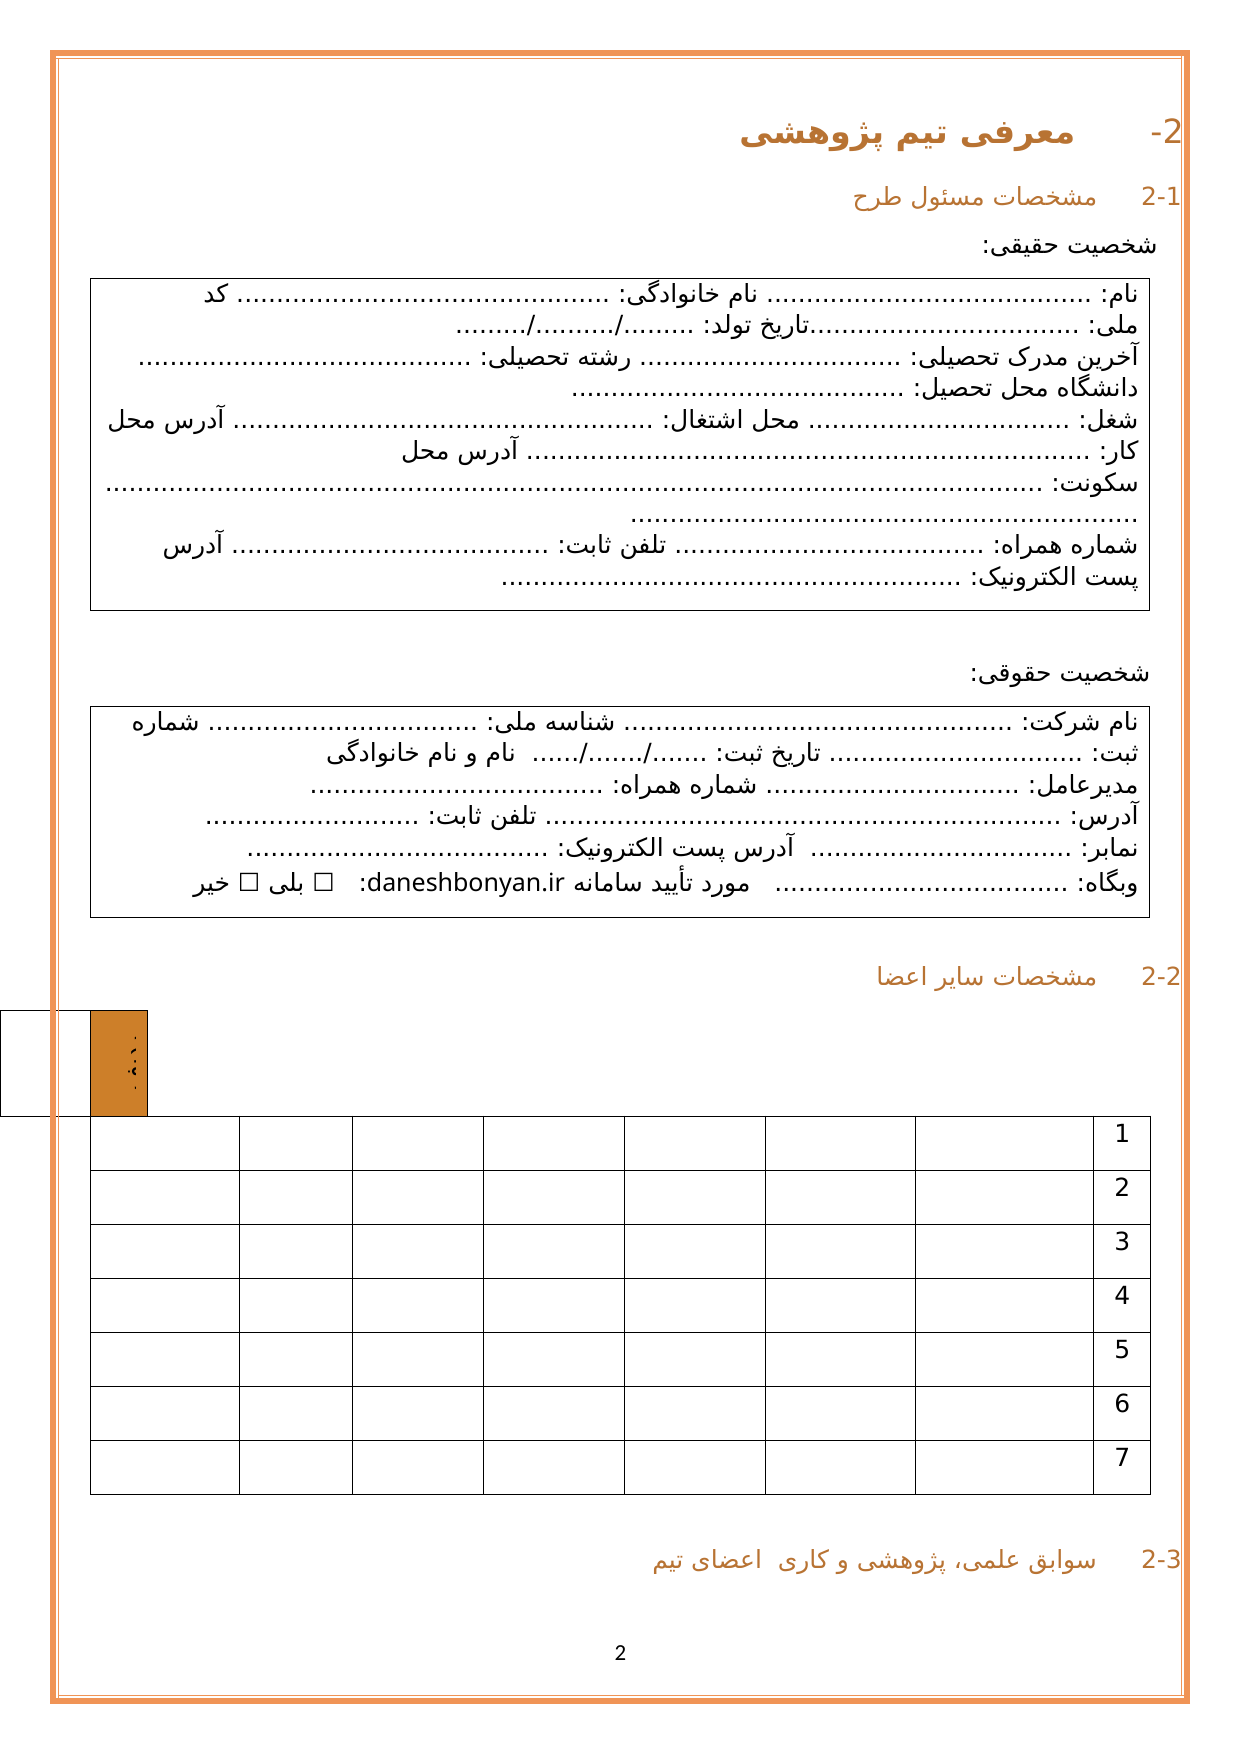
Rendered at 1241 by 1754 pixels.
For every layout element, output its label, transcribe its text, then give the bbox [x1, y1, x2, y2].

table_cell [353, 1117, 483, 1170]
table_cell [766, 1117, 915, 1170]
table_cell [766, 1387, 915, 1440]
table_cell [625, 1171, 765, 1224]
table_cell [625, 1117, 765, 1170]
table_cell [625, 1387, 765, 1440]
table_cell 1 [1094, 1117, 1150, 1170]
table_cell [353, 1441, 483, 1494]
table_cell [484, 1117, 624, 1170]
table_cell 4 [1094, 1279, 1150, 1332]
table_cell [240, 1441, 352, 1494]
table_cell 5 [1094, 1333, 1150, 1386]
table_cell [484, 1279, 624, 1332]
table_cell [484, 1171, 624, 1224]
table_cell [240, 1279, 352, 1332]
table_cell [484, 1387, 624, 1440]
table_cell [240, 1117, 352, 1170]
text شخصیت حقوقی: [90, 658, 1150, 687]
table_cell [91, 1117, 239, 1170]
list معرفی تیم پژوهشی [90, 112, 1150, 151]
table_cell [91, 1171, 239, 1224]
list مشخصات سایر اعضا [90, 962, 1141, 991]
table_cell [766, 1171, 915, 1224]
table_cell [240, 1333, 352, 1386]
table_cell [240, 1171, 352, 1224]
table_cell [625, 1333, 765, 1386]
table_cell [625, 1225, 765, 1278]
table_cell [484, 1441, 624, 1494]
table_cell [766, 1279, 915, 1332]
table_cell [91, 1225, 239, 1278]
list سوابق علمی، پژوهشی و کاری اعضای تیم [90, 1546, 1141, 1575]
table_cell [766, 1225, 915, 1278]
text شخصیت حقیقی: [90, 230, 1158, 259]
table_cell 2 [1094, 1171, 1150, 1224]
table_cell [484, 1333, 624, 1386]
table_cell [484, 1225, 624, 1278]
table_cell [91, 1441, 239, 1494]
table_cell [353, 1225, 483, 1278]
table_cell [353, 1171, 483, 1224]
table_cell [353, 1387, 483, 1440]
table_cell [916, 1279, 1093, 1332]
table_cell [353, 1333, 483, 1386]
table_cell [91, 1333, 239, 1386]
list مشخصات مسئول طرح [90, 182, 1141, 211]
table_cell [766, 1441, 915, 1494]
table_cell [353, 1279, 483, 1332]
table_header نام‌: ......................................... نام خانوادگی‌: ............................................... کد ملی‌: ..................................تاریخ تولد‌: ........./........../......... آخرین مدرک تحصیلی‌: ................................. رشته تحصیلی‌: .......................................... دانشگاه محل تحصیل: .......................................... شغل‌: ................................. محل اشتغال‌: ..................................................... آدرس محل کار: ....................................................................... آدرس محل سکونت: ...................................................................................................................................................................................... شماره همراه‌: ....................................... تلفن ثابت‌: ........................................ آدرس پست الکترونیک‌: .......................................................... [91, 279, 1149, 610]
table_cell [916, 1225, 1093, 1278]
table_cell [916, 1171, 1093, 1224]
table_header نام شرکت‌: ................................................. شناسه ملی‌: .................................. شماره ثبت‌: ................................ تاریخ ثبت‌: ......./......./...... نام و نام خانوادگی مدیرعامل‌: ................................ شماره همراه‌: ..................................... آدرس‌: ................................................................. تلفن ثابت‌: ........................... نمابر‌: ................................. آدرس پست الکترونیک‌: ...................................... وبگاه‌: ..................................... مورد تأیید سامانه daneshbonyan.ir‌: بلی خیر [91, 707, 1149, 917]
table_cell [916, 1441, 1093, 1494]
table_cell 6 [1094, 1387, 1150, 1440]
table_cell [916, 1387, 1093, 1440]
table_cell [916, 1117, 1093, 1170]
table_header ردیف [91, 1011, 147, 1116]
table_cell 3 [1094, 1225, 1150, 1278]
table_cell [625, 1279, 765, 1332]
table_cell 7 [1094, 1441, 1150, 1494]
table_cell [240, 1225, 352, 1278]
table_cell [91, 1387, 239, 1440]
table_cell [240, 1387, 352, 1440]
table_cell [91, 1279, 239, 1332]
table_cell [625, 1441, 765, 1494]
table_cell [916, 1333, 1093, 1386]
table_cell [766, 1333, 915, 1386]
